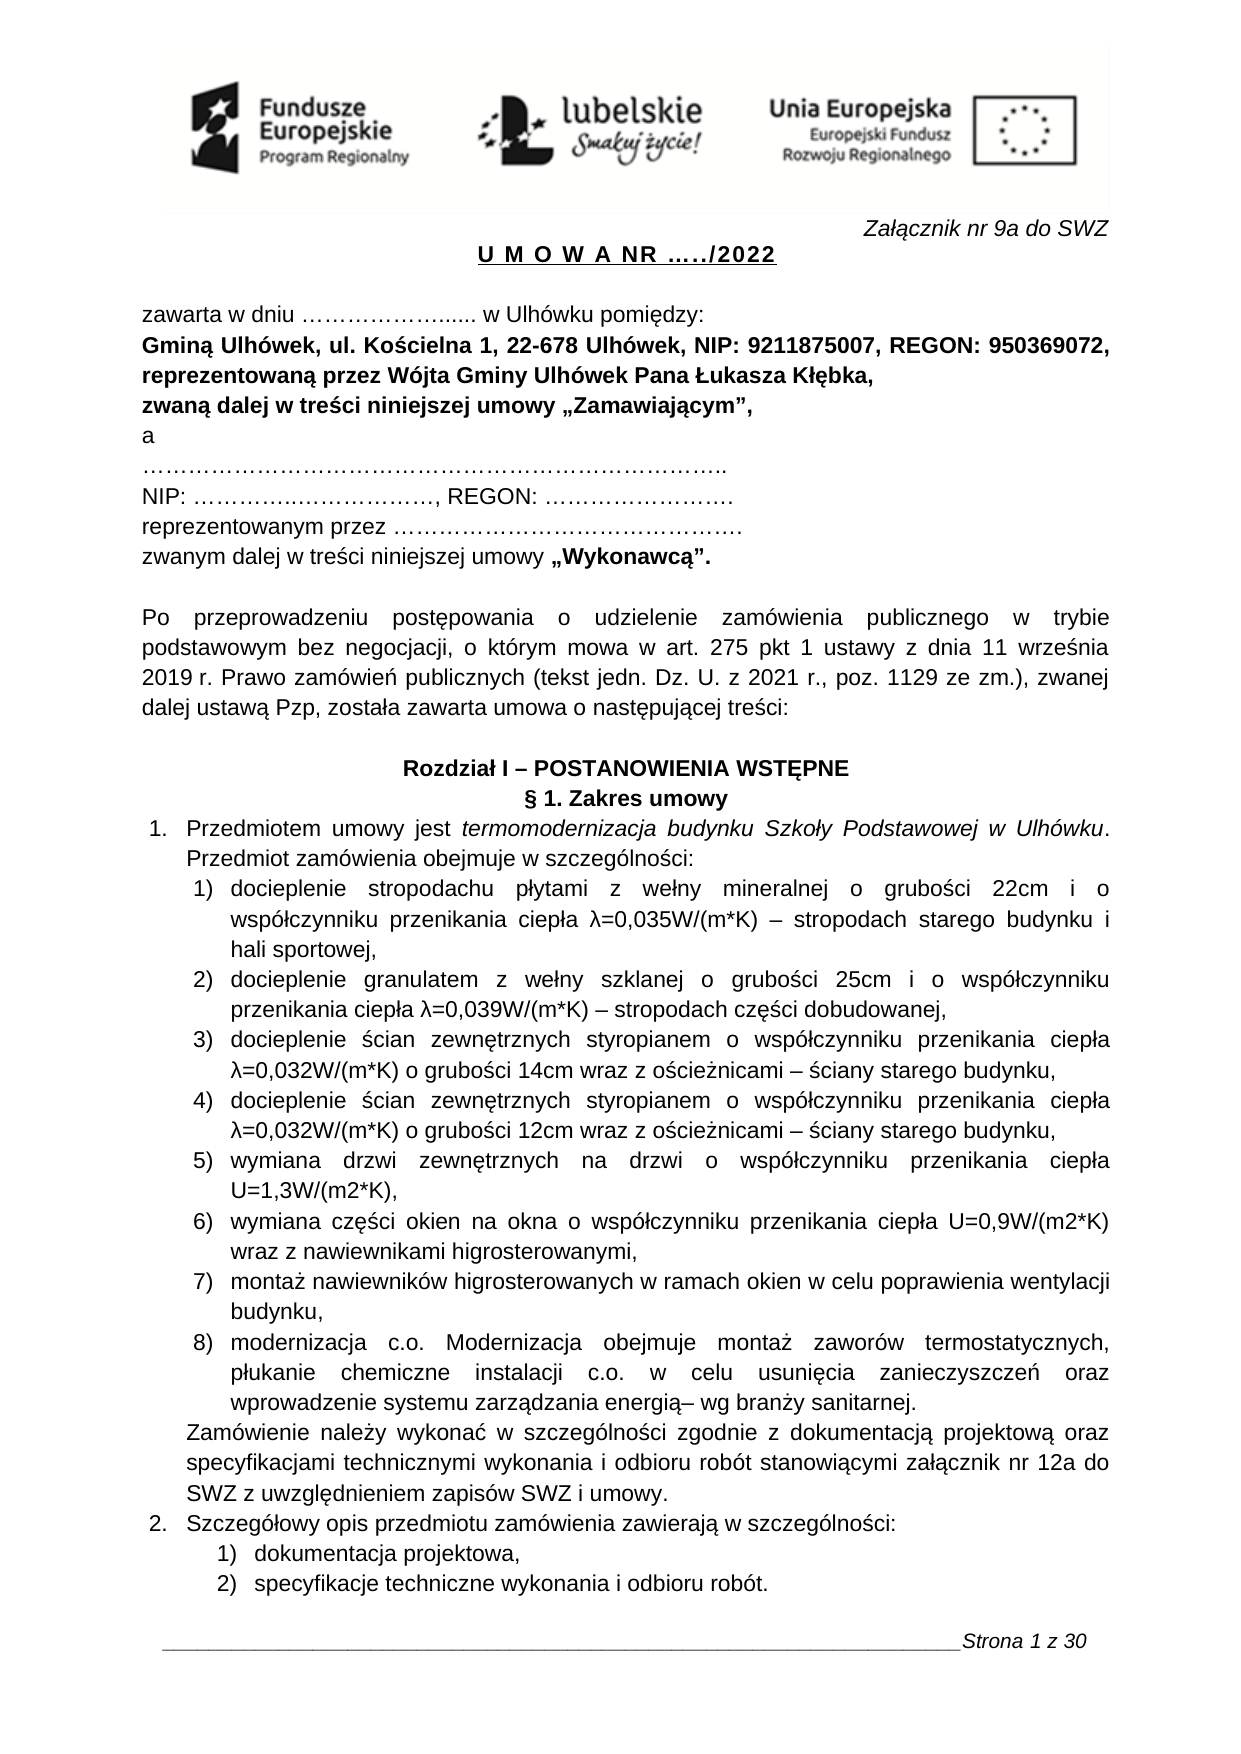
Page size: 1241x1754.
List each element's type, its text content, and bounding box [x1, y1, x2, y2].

list wymiana części okien na okna o współczynniku przenikania ciepła U=0,9W/(m2*K) wraz z nawiewnikami higrosterowanymi, [193, 1208, 1110, 1264]
picture [163, 44, 1111, 215]
text ………………………………………………………………….. [142, 452, 1110, 479]
text § 1. Zakres umowy [142, 785, 1110, 811]
text Po przeprowadzeniu postępowania o udzielenie zamówienia publicznego w trybie podstawowym bez negocjacji, o którym mowa w art. 275 pkt 1 ustawy z dnia 11 września 2019 r. Prawo zamówień publicznych (tekst jedn. Dz. U. z 2021 r., poz. 1129 ze zm.), zwanej dalej ustawą Pzp, została zawarta umowa o następującej treści: [142, 603, 1110, 720]
text zawarta w dniu ………………...... w Ulhówku pomiędzy: [142, 301, 1110, 328]
text reprezentowanym przez ………………………………………. [142, 513, 1110, 539]
text a [142, 422, 1110, 448]
list docieplenie granulatem z wełny szklanej o grubości 25cm i o współczynniku przenikania ciepła λ=0,039W/(m*K) – stropodach części dobudowanej, [193, 966, 1110, 1022]
text Zamówienie należy wykonać w szczególności zgodnie z dokumentacją projektową oraz specyfikacjami technicznymi wykonania i odbioru robót stanowiącymi załącznik nr 12a do SWZ z uwzględnieniem zapisów SWZ i umowy. [186, 1419, 1110, 1506]
list Szczegółowy opis przedmiotu zamówienia zawierają w szczególności: [148, 1510, 1110, 1536]
text zwaną dalej w treści niniejszej umowy „Zamawiającym”, [142, 392, 1110, 418]
list dokumentacja projektowa, [217, 1540, 1110, 1566]
list modernizacja c.o. Modernizacja obejmuje montaż zaworów termostatycznych, płukanie chemiczne instalacji c.o. w celu usunięcia zanieczyszczeń oraz wprowadzenie systemu zarządzania energią– wg branży sanitarnej. [193, 1328, 1110, 1415]
list wymiana drzwi zewnętrznych na drzwi o współczynniku przenikania ciepła U=1,3W/(m2*K), [193, 1147, 1110, 1204]
subtitle U M O W A NR …../2022 [142, 241, 1110, 267]
list docieplenie stropodachu płytami z wełny mineralnej o grubości 22cm i o współczynniku przenikania ciepła λ=0,035W/(m*K) – stropodach starego budynku i hali sportowej, [193, 875, 1110, 962]
text zwanym dalej w treści niniejszej umowy „Wykonawcą”. [142, 543, 1110, 569]
list docieplenie ścian zewnętrznych styropianem o współczynniku przenikania ciepła λ=0,032W/(m*K) o grubości 12cm wraz z ościeżnicami – ściany starego budynku, [193, 1087, 1110, 1143]
list Przedmiotem umowy jest termomodernizacja budynku Szkoły Podstawowej w Ulhówku. Przedmiot zamówienia obejmuje w szczególności: [148, 815, 1110, 871]
text NIP: …………..………………, REGON: ……………………. [142, 483, 1110, 509]
text Rozdział I – POSTANOWIENIA WSTĘPNE [142, 754, 1110, 781]
list docieplenie ścian zewnętrznych styropianem o współczynniku przenikania ciepła λ=0,032W/(m*K) o grubości 14cm wraz z ościeżnicami – ściany starego budynku, [193, 1026, 1110, 1083]
text Gminą Ulhówek, ul. Kościelna 1, 22-678 Ulhówek, NIP: 9211875007, REGON: 950369072, reprezentowaną przez Wójta Gminy Ulhówek Pana Łukasza Kłębka, [142, 332, 1110, 388]
list specyfikacje techniczne wykonania i odbioru robót. [217, 1570, 1110, 1596]
list montaż nawiewników higrosterowanych w ramach okien w celu poprawienia wentylacji budynku, [193, 1268, 1110, 1324]
